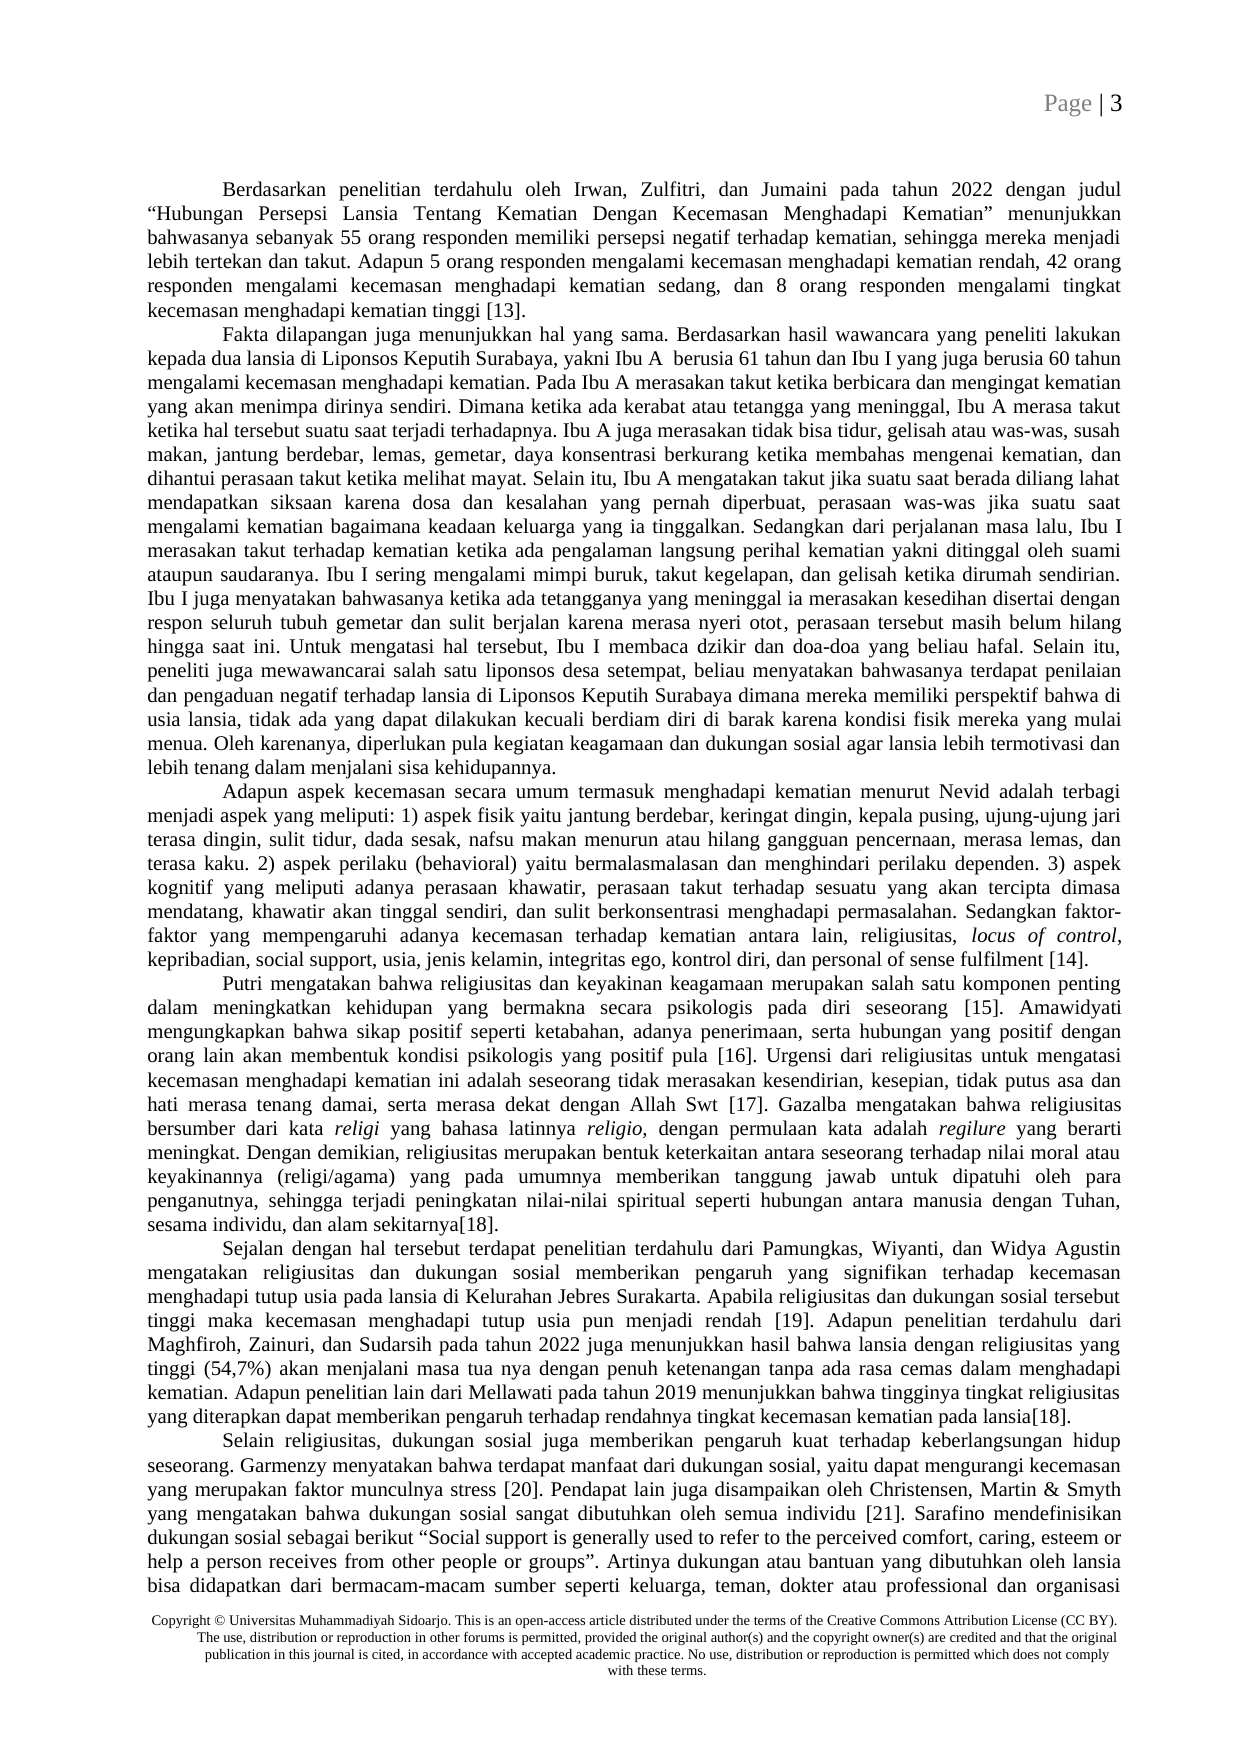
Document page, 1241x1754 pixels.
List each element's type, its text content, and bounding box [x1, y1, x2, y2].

text Adapun aspek kecemasan secara umum termasuk menghadapi kematian menurut Nevid adalah terbagi menjadi aspek yang meliputi: 1) aspek fisik yaitu jantung berdebar, keringat dingin, kepala pusing, ujung-ujung jari terasa dingin, sulit tidur, dada sesak, nafsu makan menurun atau hilang gangguan pencernaan, merasa lemas, dan terasa kaku. 2) aspek perilaku (behavioral) yaitu bermalasmalasan dan menghindari perilaku dependen. 3) aspek kognitif yang meliputi adanya perasaan khawatir, perasaan takut terhadap sesuatu yang akan tercipta dimasa mendatang, khawatir akan tinggal sendiri, dan sulit berkonsentrasi menghadapi permasalahan. Sedangkan faktor-faktor yang mempengaruhi adanya kecemasan terhadap kematian antara lain, religiusitas, locus of control, kepribadian, social support, usia, jenis kelamin, integritas ego, kontrol diri, dan personal of sense fulfilment . [147, 779, 1122, 971]
text Fakta dilapangan juga menunjukkan hal yang sama. Berdasarkan hasil wawancara yang peneliti lakukan kepada dua lansia di Liponsos Keputih Surabaya, yakni Ibu A berusia 61 tahun dan Ibu I yang juga berusia 60 tahun mengalami kecemasan menghadapi kematian. Pada Ibu A merasakan takut ketika berbicara dan mengingat kematian yang akan menimpa dirinya sendiri. Dimana ketika ada kerabat atau tetangga yang meninggal, Ibu A merasa takut ketika hal tersebut suatu saat terjadi terhadapnya. Ibu A juga merasakan tidak bisa tidur, gelisah atau was-was, susah makan, jantung berdebar, lemas, gemetar, daya konsentrasi berkurang ketika membahas mengenai kematian, dan dihantui perasaan takut ketika melihat mayat. Selain itu, Ibu A mengatakan takut jika suatu saat berada diliang lahat mendapatkan siksaan karena dosa dan kesalahan yang pernah diperbuat, perasaan was-was jika suatu saat mengalami kematian bagaimana keadaan keluarga yang ia tinggalkan. Sedangkan dari perjalanan masa lalu, Ibu I merasakan takut terhadap kematian ketika ada pengalaman langsung perihal kematian yakni ditinggal oleh suami ataupun saudaranya. Ibu I sering mengalami mimpi buruk, takut kegelapan, dan gelisah ketika dirumah sendirian. Ibu I juga menyatakan bahwasanya ketika ada tetangganya yang meninggal ia merasakan kesedihan disertai dengan respon seluruh tubuh gemetar dan sulit berjalan karena merasa nyeri otot, perasaan tersebut masih belum hilang hingga saat ini. Untuk mengatasi hal tersebut, Ibu I membaca dzikir dan doa-doa yang beliau hafal. Selain itu, peneliti juga mewawancarai salah satu liponsos desa setempat, beliau menyatakan bahwasanya terdapat penilaian dan pengaduan negatif terhadap lansia di Liponsos Keputih Surabaya dimana mereka memiliki perspektif bahwa di usia lansia, tidak ada yang dapat dilakukan kecuali berdiam diri di barak karena kondisi fisik mereka yang mulai menua. Oleh karenanya, diperlukan pula kegiatan keagamaan dan dukungan sosial agar lansia lebih termotivasi dan lebih tenang dalam menjalani sisa kehidupannya. [147, 322, 1122, 779]
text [147, 1428, 1122, 1597]
text Sejalan dengan hal tersebut terdapat penelitian terdahulu dari Pamungkas, Wiyanti, dan Widya Agustin mengatakan religiusitas dan dukungan sosial memberikan pengaruh yang signifikan terhadap kecemasan menghadapi tutup usia pada lansia di Kelurahan Jebres Surakarta. Apabila religiusitas dan dukungan sosial tersebut tinggi maka kecemasan menghadapi tutup usia pun menjadi rendah . Adapun penelitian terdahulu dari Maghfiroh, Zainuri, dan Sudarsih pada tahun 2022 juga menunjukkan hasil bahwa lansia dengan religiusitas yang tinggi (54,7%) akan menjalani masa tua nya dengan penuh ketenangan tanpa ada rasa cemas dalam menghadapi kematian. Adapun penelitian lain dari Mellawati pada tahun 2019 menunjukkan bahwa tingginya tingkat religiusitas yang diterapkan dapat memberikan pengaruh terhadap rendahnya tingkat kecemasan kematian pada lansia. [147, 1236, 1122, 1428]
text Putri mengatakan bahwa religiusitas dan keyakinan keagamaan merupakan salah satu komponen penting dalam meningkatkan kehidupan yang bermakna secara psikologis pada diri seseorang . Amawidyati mengungkapkan bahwa sikap positif seperti ketabahan, adanya penerimaan, serta hubungan yang positif dengan orang lain akan membentuk kondisi psikologis yang positif pula . Urgensi dari religiusitas untuk mengatasi kecemasan menghadapi kematian ini adalah seseorang tidak merasakan kesendirian, kesepian, tidak putus asa dan hati merasa tenang damai, serta merasa dekat dengan Allah Swt . Gazalba mengatakan bahwa religiusitas bersumber dari kata religi yang bahasa latinnya religio, dengan permulaan kata adalah regilure yang berarti meningkat. Dengan demikian, religiusitas merupakan bentuk keterkaitan antara seseorang terhadap nilai moral atau keyakinannya (religi/agama) yang pada umumnya memberikan tanggung jawab untuk dipatuhi oleh para penganutnya, sehingga terjadi peningkatan nilai-nilai spiritual seperti hubungan antara manusia dengan Tuhan, sesama individu, dan alam sekitarnya. [147, 971, 1122, 1236]
text Berdasarkan penelitian terdahulu oleh Irwan, Zulfitri, dan Jumaini pada tahun 2022 dengan judul “Hubungan Persepsi Lansia Tentang Kematian Dengan Kecemasan Menghadapi Kematian” menunjukkan bahwasanya sebanyak 55 orang responden memiliki persepsi negatif terhadap kematian, sehingga mereka menjadi lebih tertekan dan takut. Adapun 5 orang responden mengalami kecemasan menghadapi kematian rendah, 42 orang responden mengalami kecemasan menghadapi kematian sedang, dan 8 orang responden mengalami tingkat kecemasan menghadapi kematian tinggi . [147, 177, 1122, 322]
